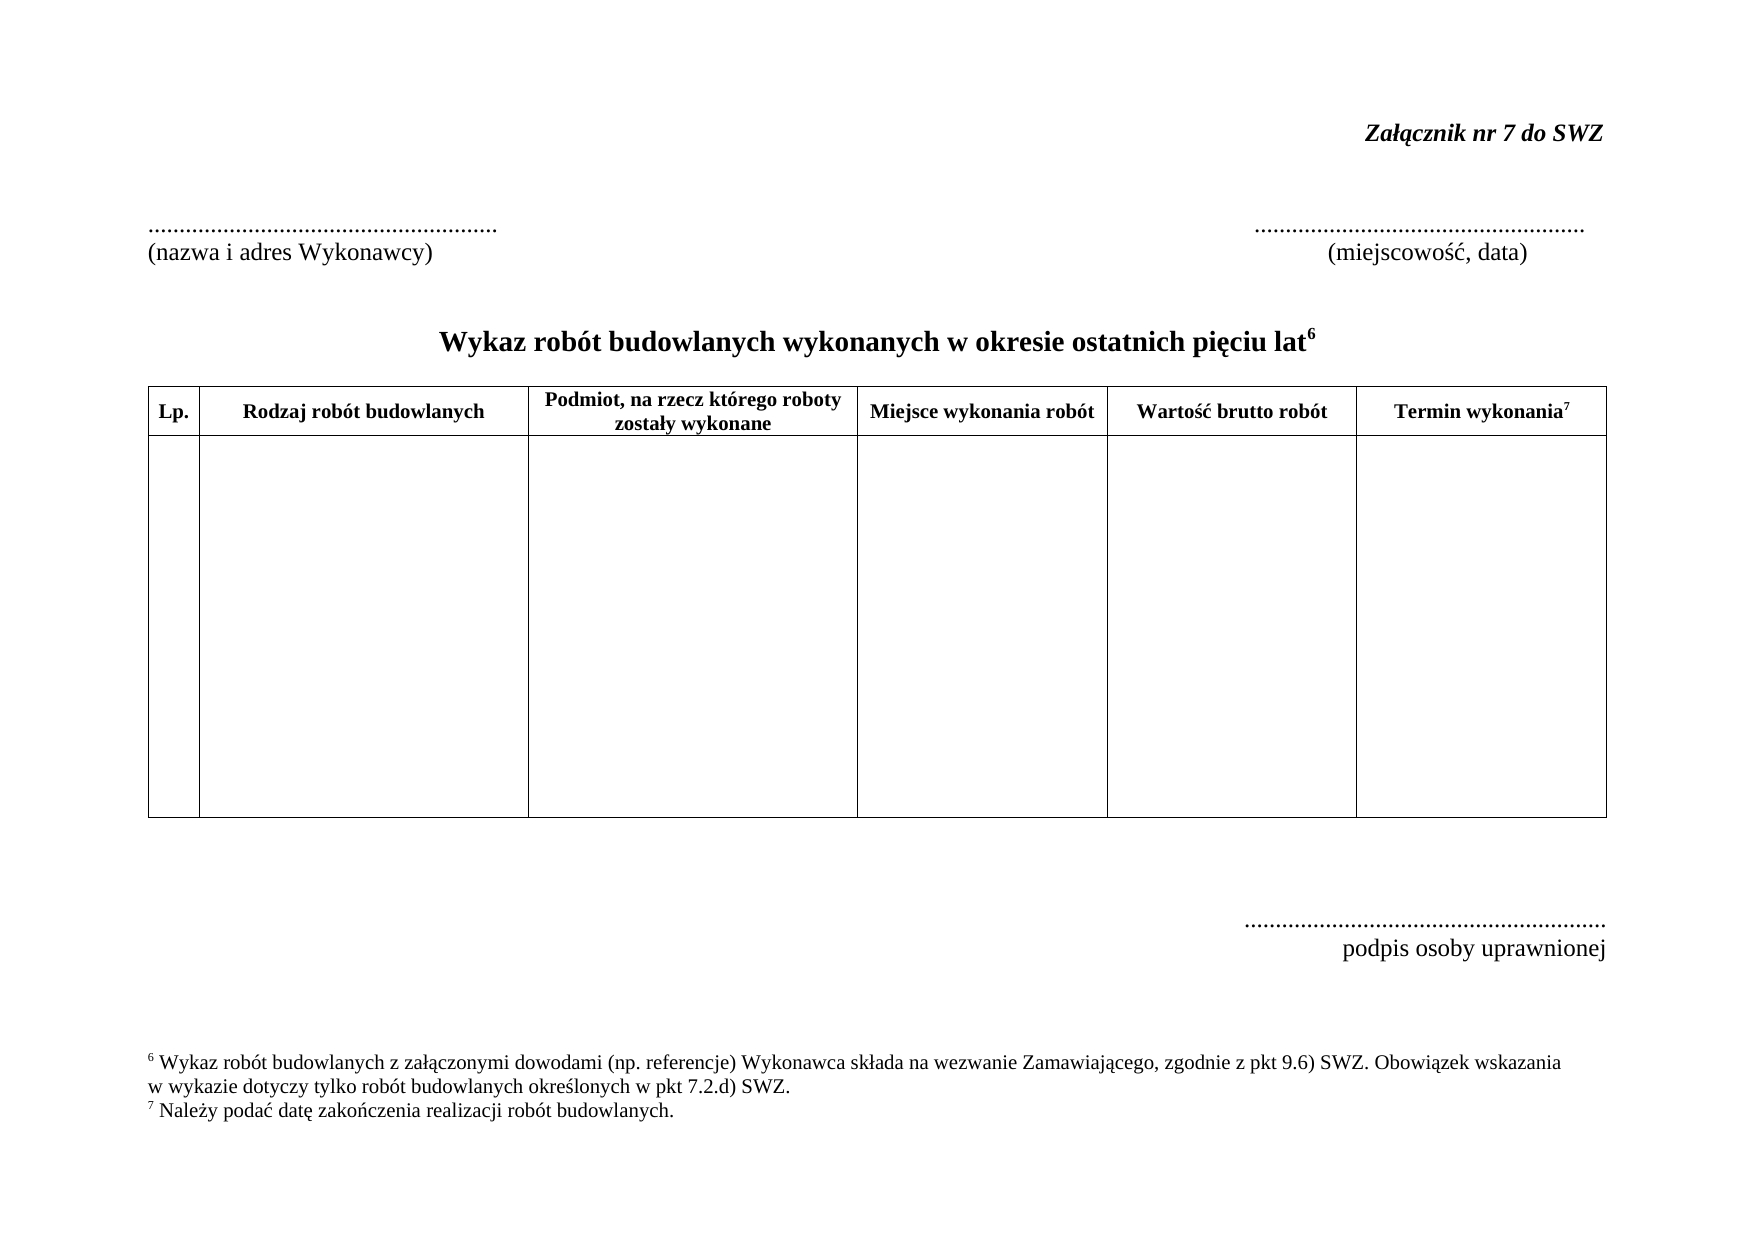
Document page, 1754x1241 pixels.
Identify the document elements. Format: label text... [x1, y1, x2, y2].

text podpis osoby uprawnionej [148, 933, 1606, 961]
table_cell [1357, 436, 1606, 817]
table_header Termin wykonania [1357, 387, 1606, 435]
text (nazwa i adres Wykonawcy) (miejscowość, data) [148, 237, 1606, 266]
table_cell [149, 436, 199, 817]
table_header Wartość brutto robót [1108, 387, 1356, 435]
text .......................................................... [148, 904, 1606, 933]
table_header Rodzaj robót budowlanych [200, 387, 528, 435]
text Wykaz robót budowlanych wykonanych w okresie ostatnich pięciu lat [148, 324, 1606, 357]
table_header Podmiot, na rzecz którego roboty zostały wykonane [529, 387, 857, 435]
table_header Lp. [149, 387, 199, 435]
table_cell [1108, 436, 1356, 817]
table_cell [858, 436, 1107, 817]
table_header Miejsce wykonania robót [858, 387, 1107, 435]
text Załącznik nr 7 do SWZ [148, 118, 1606, 147]
table_cell [200, 436, 528, 817]
table_cell [529, 436, 857, 817]
text ........................................................ ..................................................... [148, 209, 1606, 237]
